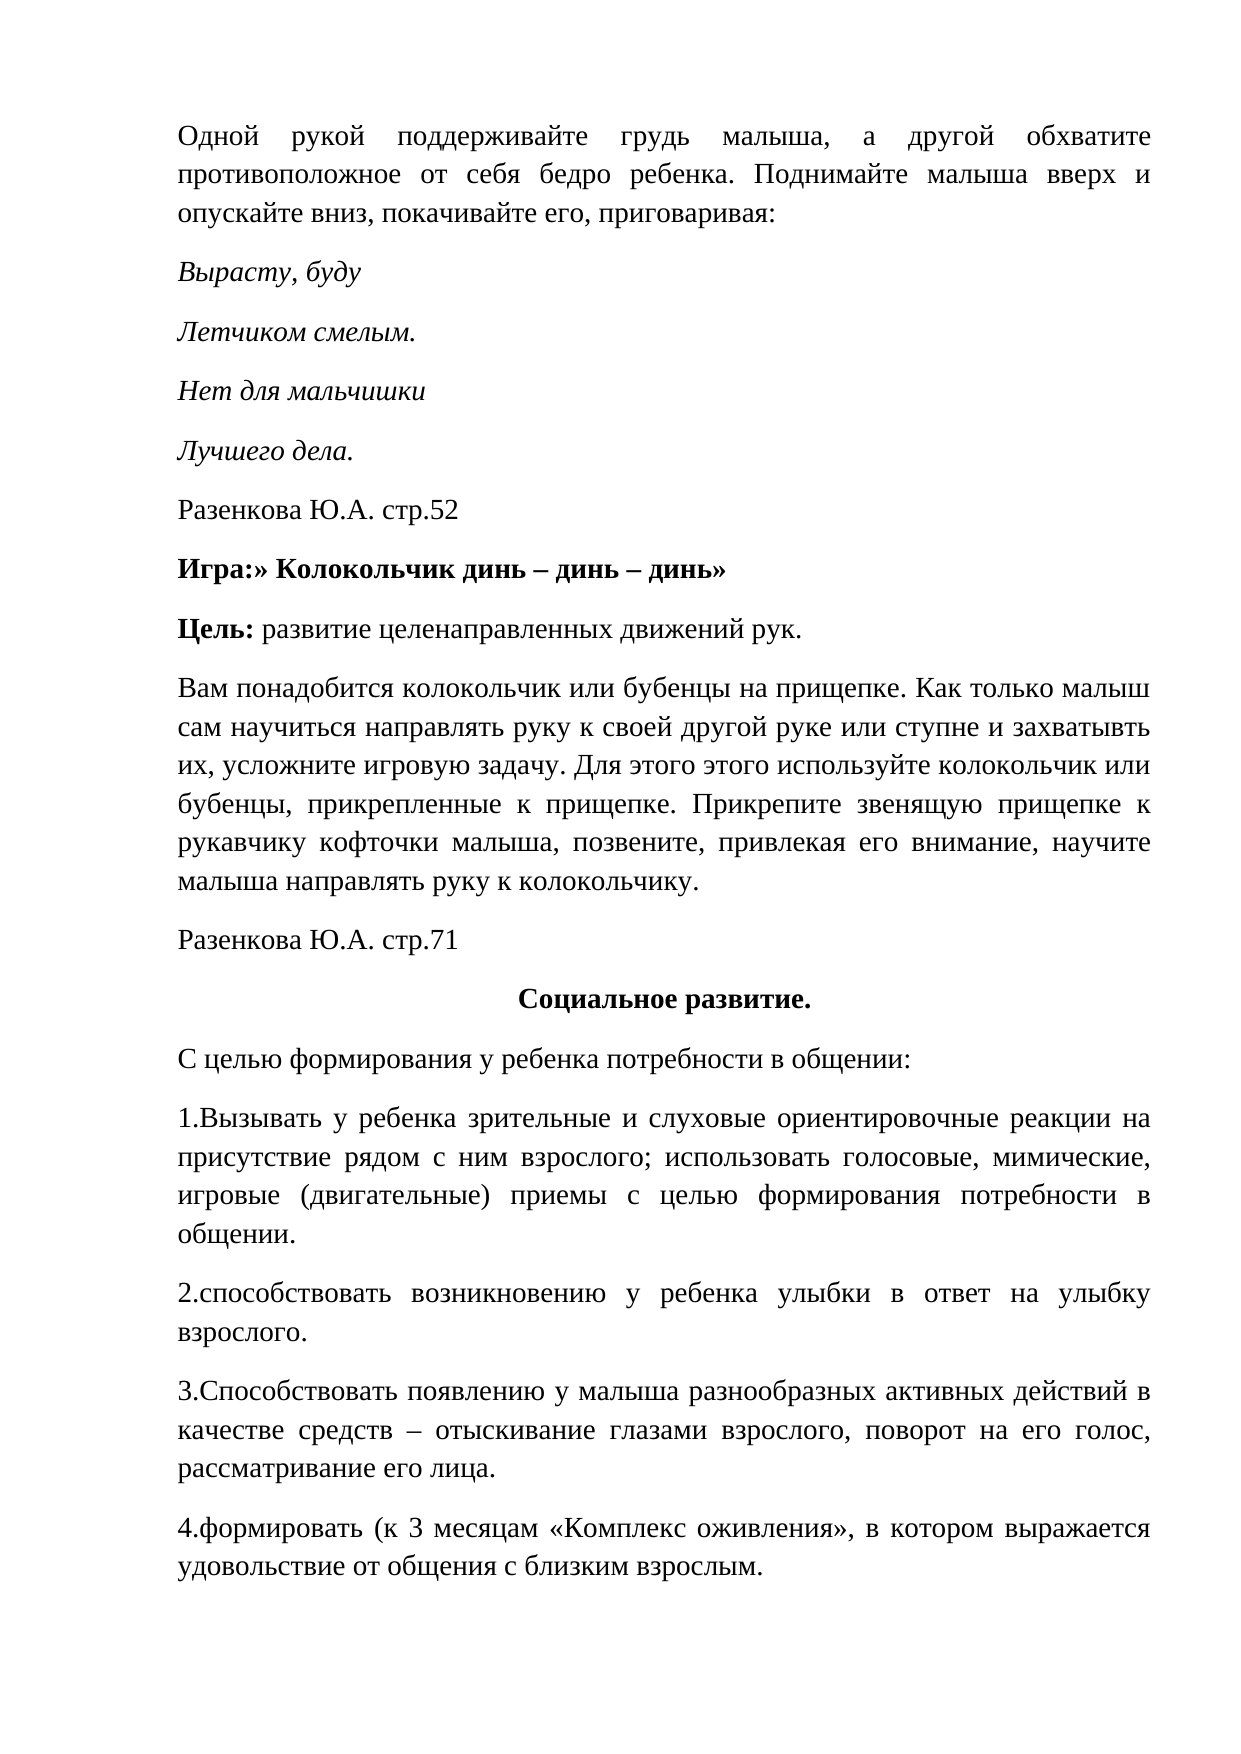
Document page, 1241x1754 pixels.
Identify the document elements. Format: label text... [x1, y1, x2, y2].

text 1.Вызывать у ребенка зрительные и слуховые ориентировочные реакции на присутствие рядом с ним взрослого; использовать голосовые, мимические, игровые (двигательные) приемы с целью формирования потребности в общении. [177, 1100, 1152, 1249]
text Разенкова Ю.А. стр.52 [177, 492, 1152, 526]
text Летчиком смелым. [177, 314, 1152, 347]
text Социальное развитие. [177, 982, 1152, 1015]
text Цель: развитие целенаправленных движений рук. [177, 611, 1152, 644]
text Одной рукой поддерживайте грудь малыша, а другой обхватите противоположное от себя бедро ребенка. Поднимайте малыша вверх и опускайте вниз, покачивайте его, приговаривая: [177, 118, 1152, 229]
text С целью формирования у ребенка потребности в общении: [177, 1041, 1152, 1074]
text Игра:» Колокольчик динь – динь – динь» [177, 551, 1152, 585]
text 3.Способствовать появлению у малыша разнообразных активных действий в качестве средств – отыскивание глазами взрослого, поворот на его голос, рассматривание его лица. [177, 1373, 1152, 1484]
text Лучшего дела. [177, 433, 1152, 466]
text Вам понадобится колокольчик или бубенцы на прищепке. Как только малыш сам научиться направлять руку к своей другой руке или ступне и захватывть их, усложните игровую задачу. Для этого этого используйте колокольчик или бубенцы, прикрепленные к прищепке. Прикрепите звенящую прищепке к рукавчику кофточки малыша, позвените, привлекая его внимание, научите малыша направлять руку к колокольчику. [177, 670, 1152, 896]
text Вырасту, буду [177, 254, 1152, 288]
text 4.формировать (к 3 месяцам «Комплекс оживления», в котором выражается удовольствие от общения с близким взрослым. [177, 1510, 1152, 1582]
text Нет для мальчишки [177, 373, 1152, 407]
text Разенкова Ю.А. стр.71 [177, 922, 1152, 956]
text 2.способствовать возникновению у ребенка улыбки в ответ на улыбку взрослого. [177, 1275, 1152, 1347]
